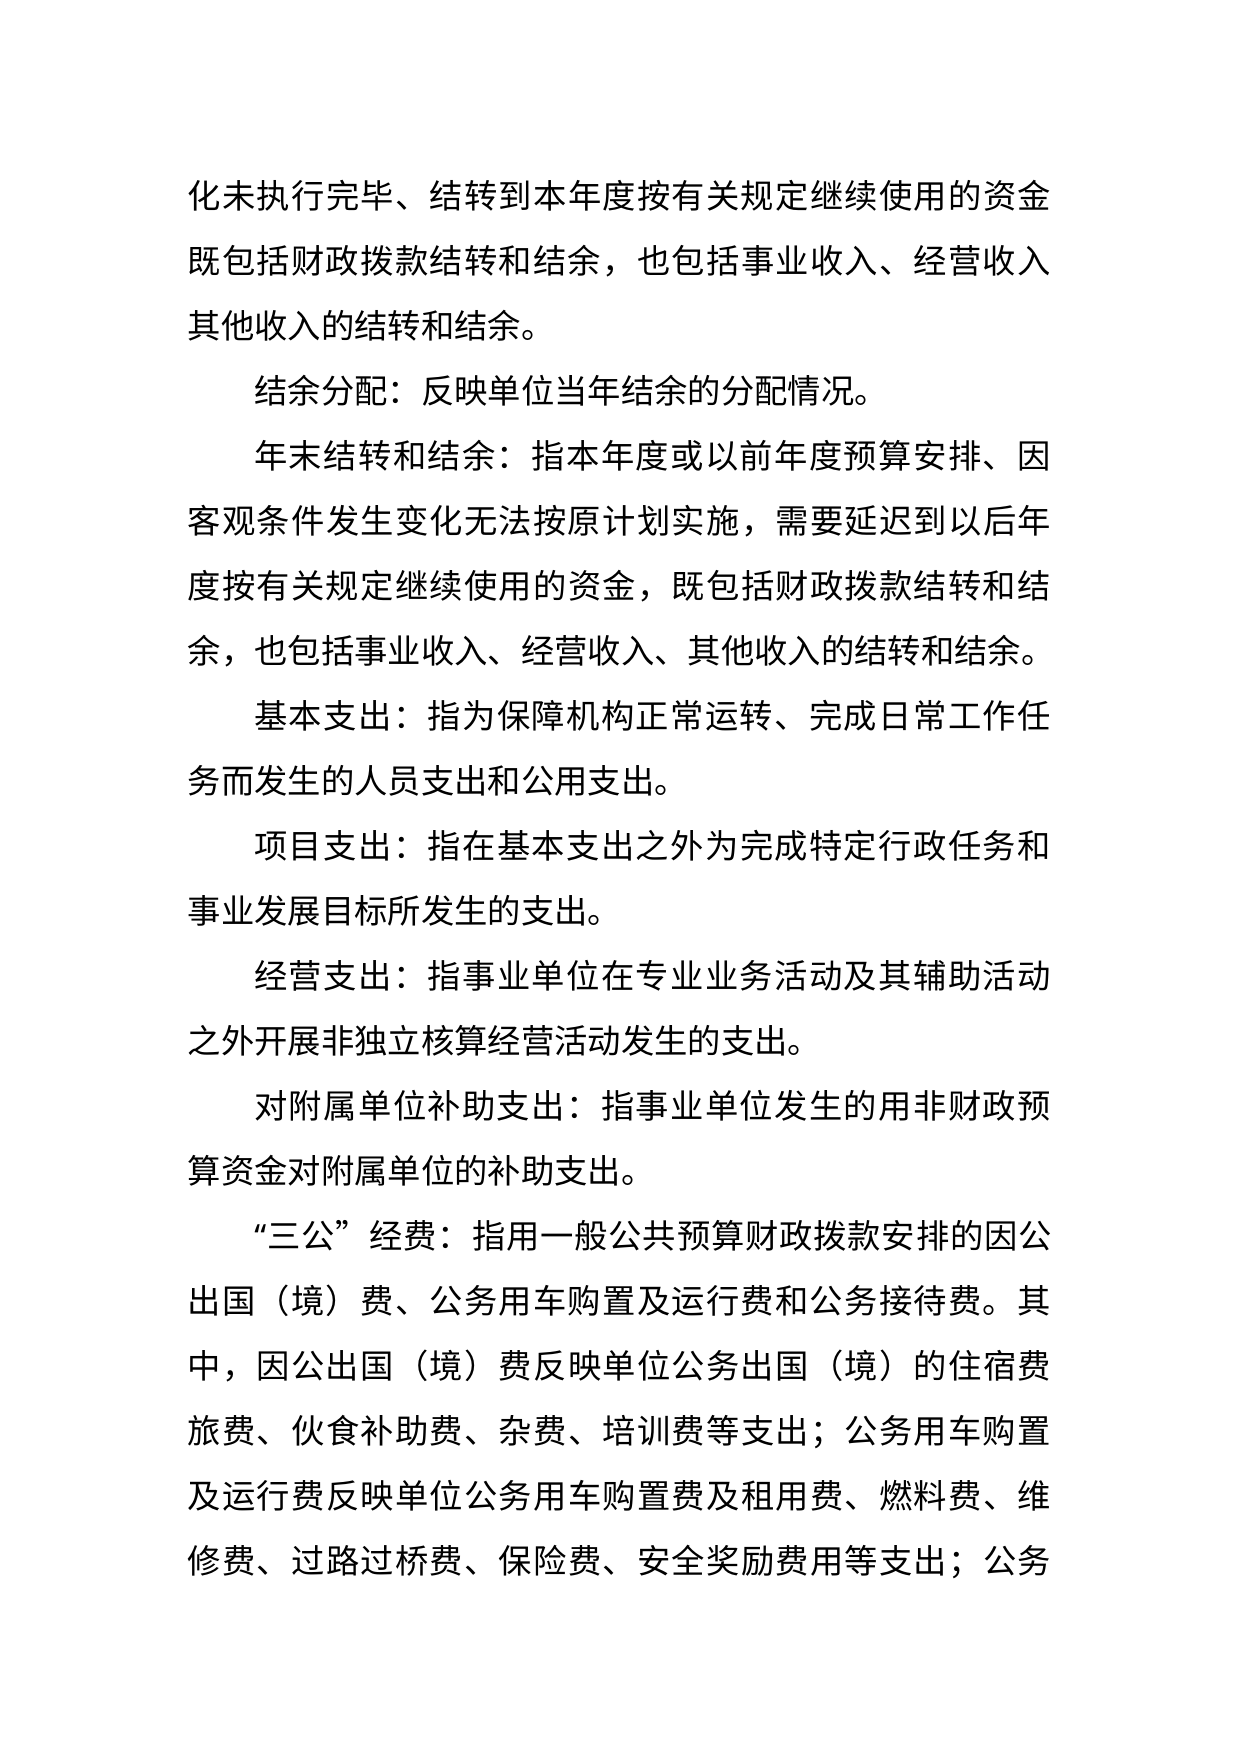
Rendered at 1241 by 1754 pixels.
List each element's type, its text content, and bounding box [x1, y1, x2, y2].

text 经营支出：指事业单位在专业业务活动及其辅助活动之外开展非独立核算经营活动发生的支出。 [187, 942, 1053, 1072]
text 项目支出：指在基本支出之外为完成特定行政任务和事业发展目标所发生的支出。 [187, 812, 1053, 942]
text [187, 1202, 1053, 1592]
text 年末结转和结余：指本年度或以前年度预算安排、因客观条件发生变化无法按原计划实施，需要延迟到以后年度按有关规定继续使用的资金，既包括财政拨款结转和结余，也包括事业收入、经营收入、其他收入的结转和结余。 [187, 422, 1053, 682]
text 对附属单位补助支出：指事业单位发生的用非财政预算资金对附属单位的补助支出。 [187, 1072, 1053, 1202]
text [187, 162, 1053, 357]
text 基本支出：指为保障机构正常运转、完成日常工作任务而发生的人员支出和公用支出。 [187, 682, 1053, 812]
text 结余分配：反映单位当年结余的分配情况。 [187, 357, 1053, 422]
